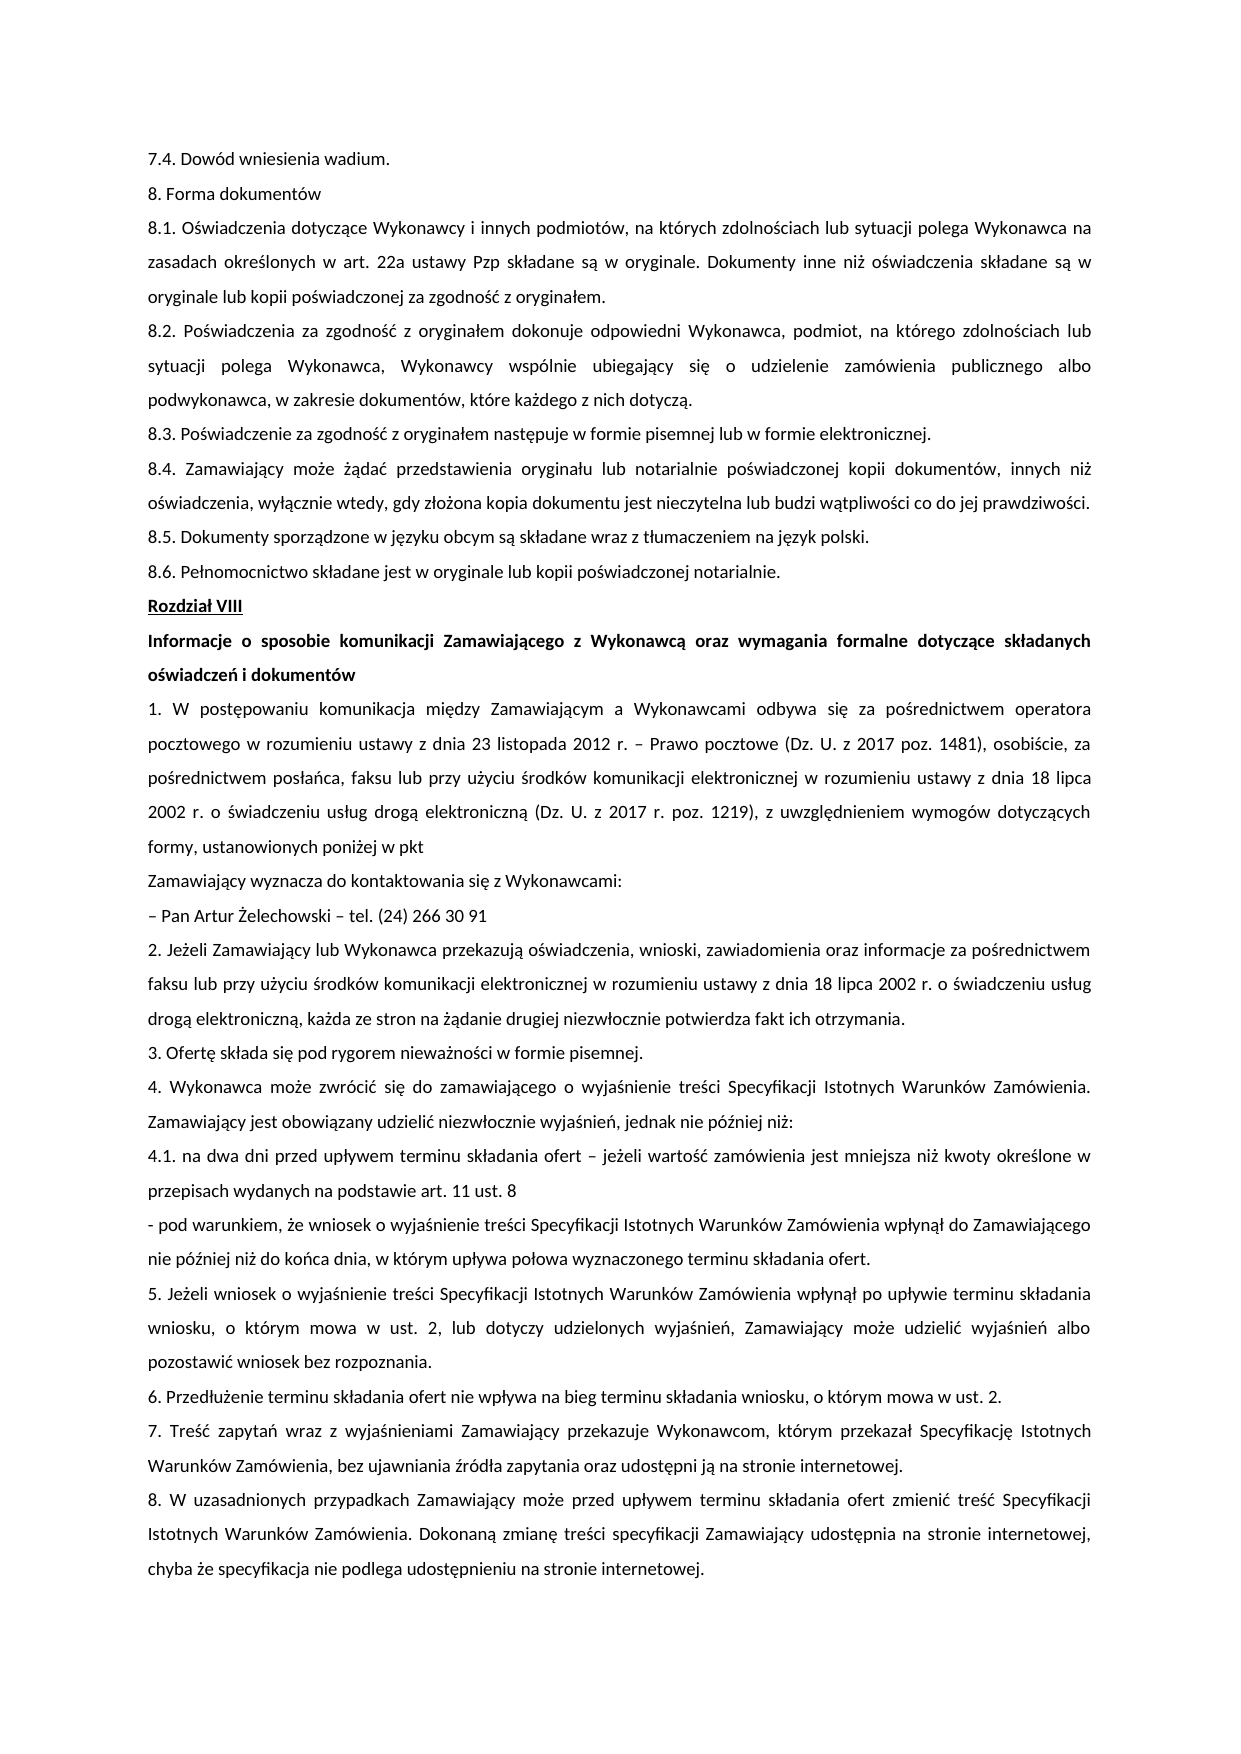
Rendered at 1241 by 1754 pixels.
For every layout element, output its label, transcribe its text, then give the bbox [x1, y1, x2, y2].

text 8.6. Pełnomocnictwo składane jest w oryginale lub kopii poświadczonej notarialnie. [148, 560, 1093, 583]
text 8.3. Poświadczenie za zgodność z oryginałem następuje w formie pisemnej lub w formie elektronicznej. [148, 423, 1093, 446]
text 8.1. Oświadczenia dotyczące Wykonawcy i innych podmiotów, na których zdolnościach lub sytuacji polega Wykonawca na zasadach określonych w art. 22a ustawy Pzp składane są w oryginale. Dokumenty inne niż oświadczenia składane są w oryginale lub kopii poświadczonej za zgodność z oryginałem. [148, 216, 1093, 308]
text 8. W uzasadnionych przypadkach Zamawiający może przed upływem terminu składania ofert zmienić treść Specyfikacji Istotnych Warunków Zamówienia. Dokonaną zmianę treści specyfikacji Zamawiający udostępnia na stronie internetowej, chyba że specyfikacja nie podlega udostępnieniu na stronie internetowej. [148, 1488, 1093, 1580]
text Rozdział VIII [148, 594, 1093, 617]
text – Pan Artur Żelechowski – tel. (24) 266 30 91 [148, 904, 1093, 927]
text 2. Jeżeli Zamawiający lub Wykonawca przekazują oświadczenia, wnioski, zawiadomienia oraz informacje za pośrednictwem faksu lub przy użyciu środków komunikacji elektronicznej w rozumieniu ustawy z dnia 18 lipca 2002 r. o świadczeniu usług drogą elektroniczną, każda ze stron na żądanie drugiej niezwłocznie potwierdza fakt ich otrzymania. [148, 938, 1093, 1030]
text 7. Treść zapytań wraz z wyjaśnieniami Zamawiający przekazuje Wykonawcom, którym przekazał Specyfikację Istotnych Warunków Zamówienia, bez ujawniania źródła zapytania oraz udostępni ją na stronie internetowej. [148, 1419, 1093, 1477]
text 8.2. Poświadczenia za zgodność z oryginałem dokonuje odpowiedni Wykonawca, podmiot, na którego zdolnościach lub sytuacji polega Wykonawca, Wykonawcy wspólnie ubiegający się o udzielenie zamówienia publicznego albo podwykonawca, w zakresie dokumentów, które każdego z nich dotyczą. [148, 319, 1093, 411]
text - pod warunkiem, że wniosek o wyjaśnienie treści Specyfikacji Istotnych Warunków Zamówienia wpłynął do Zamawiającego nie później niż do końca dnia, w którym upływa połowa wyznaczonego terminu składania ofert. [148, 1213, 1093, 1271]
text Informacje o sposobie komunikacji Zamawiającego z Wykonawcą oraz wymagania formalne dotyczące składanych oświadczeń i dokumentów [148, 629, 1093, 686]
text 7.4. Dowód wniesienia wadium. [148, 148, 1093, 171]
text 1. W postępowaniu komunikacja między Zamawiającym a Wykonawcami odbywa się za pośrednictwem operatora pocztowego w rozumieniu ustawy z dnia 23 listopada 2012 r. – Prawo pocztowe (Dz. U. z 2017 poz. 1481), osobiście, za pośrednictwem posłańca, faksu lub przy użyciu środków komunikacji elektronicznej w rozumieniu ustawy z dnia 18 lipca 2002 r. o świadczeniu usług drogą elektroniczną (Dz. U. z 2017 r. poz. 1219), z uwzględnieniem wymogów dotyczących formy, ustanowionych poniżej w pkt [148, 698, 1093, 858]
text 8.4. Zamawiający może żądać przedstawienia oryginału lub notarialnie poświadczonej kopii dokumentów, innych niż oświadczenia, wyłącznie wtedy, gdy złożona kopia dokumentu jest nieczytelna lub budzi wątpliwości co do jej prawdziwości. [148, 457, 1093, 514]
text 3. Ofertę składa się pod rygorem nieważności w formie pisemnej. [148, 1041, 1093, 1064]
text Zamawiający wyznacza do kontaktowania się z Wykonawcami: [148, 869, 1093, 892]
text 4.1. na dwa dni przed upływem terminu składania ofert – jeżeli wartość zamówienia jest mniejsza niż kwoty określone w przepisach wydanych na podstawie art. 11 ust. 8 [148, 1144, 1093, 1202]
text 5. Jeżeli wniosek o wyjaśnienie treści Specyfikacji Istotnych Warunków Zamówienia wpłynął po upływie terminu składania wniosku, o którym mowa w ust. 2, lub dotyczy udzielonych wyjaśnień, Zamawiający może udzielić wyjaśnień albo pozostawić wniosek bez rozpoznania. [148, 1282, 1093, 1374]
text 8. Forma dokumentów [148, 182, 1093, 205]
text 6. Przedłużenie terminu składania ofert nie wpływa na bieg terminu składania wniosku, o którym mowa w ust. 2. [148, 1385, 1093, 1408]
text 4. Wykonawca może zwrócić się do zamawiającego o wyjaśnienie treści Specyfikacji Istotnych Warunków Zamówienia. Zamawiający jest obowiązany udzielić niezwłocznie wyjaśnień, jednak nie później niż: [148, 1076, 1093, 1133]
text 8.5. Dokumenty sporządzone w języku obcym są składane wraz z tłumaczeniem na język polski. [148, 526, 1093, 549]
